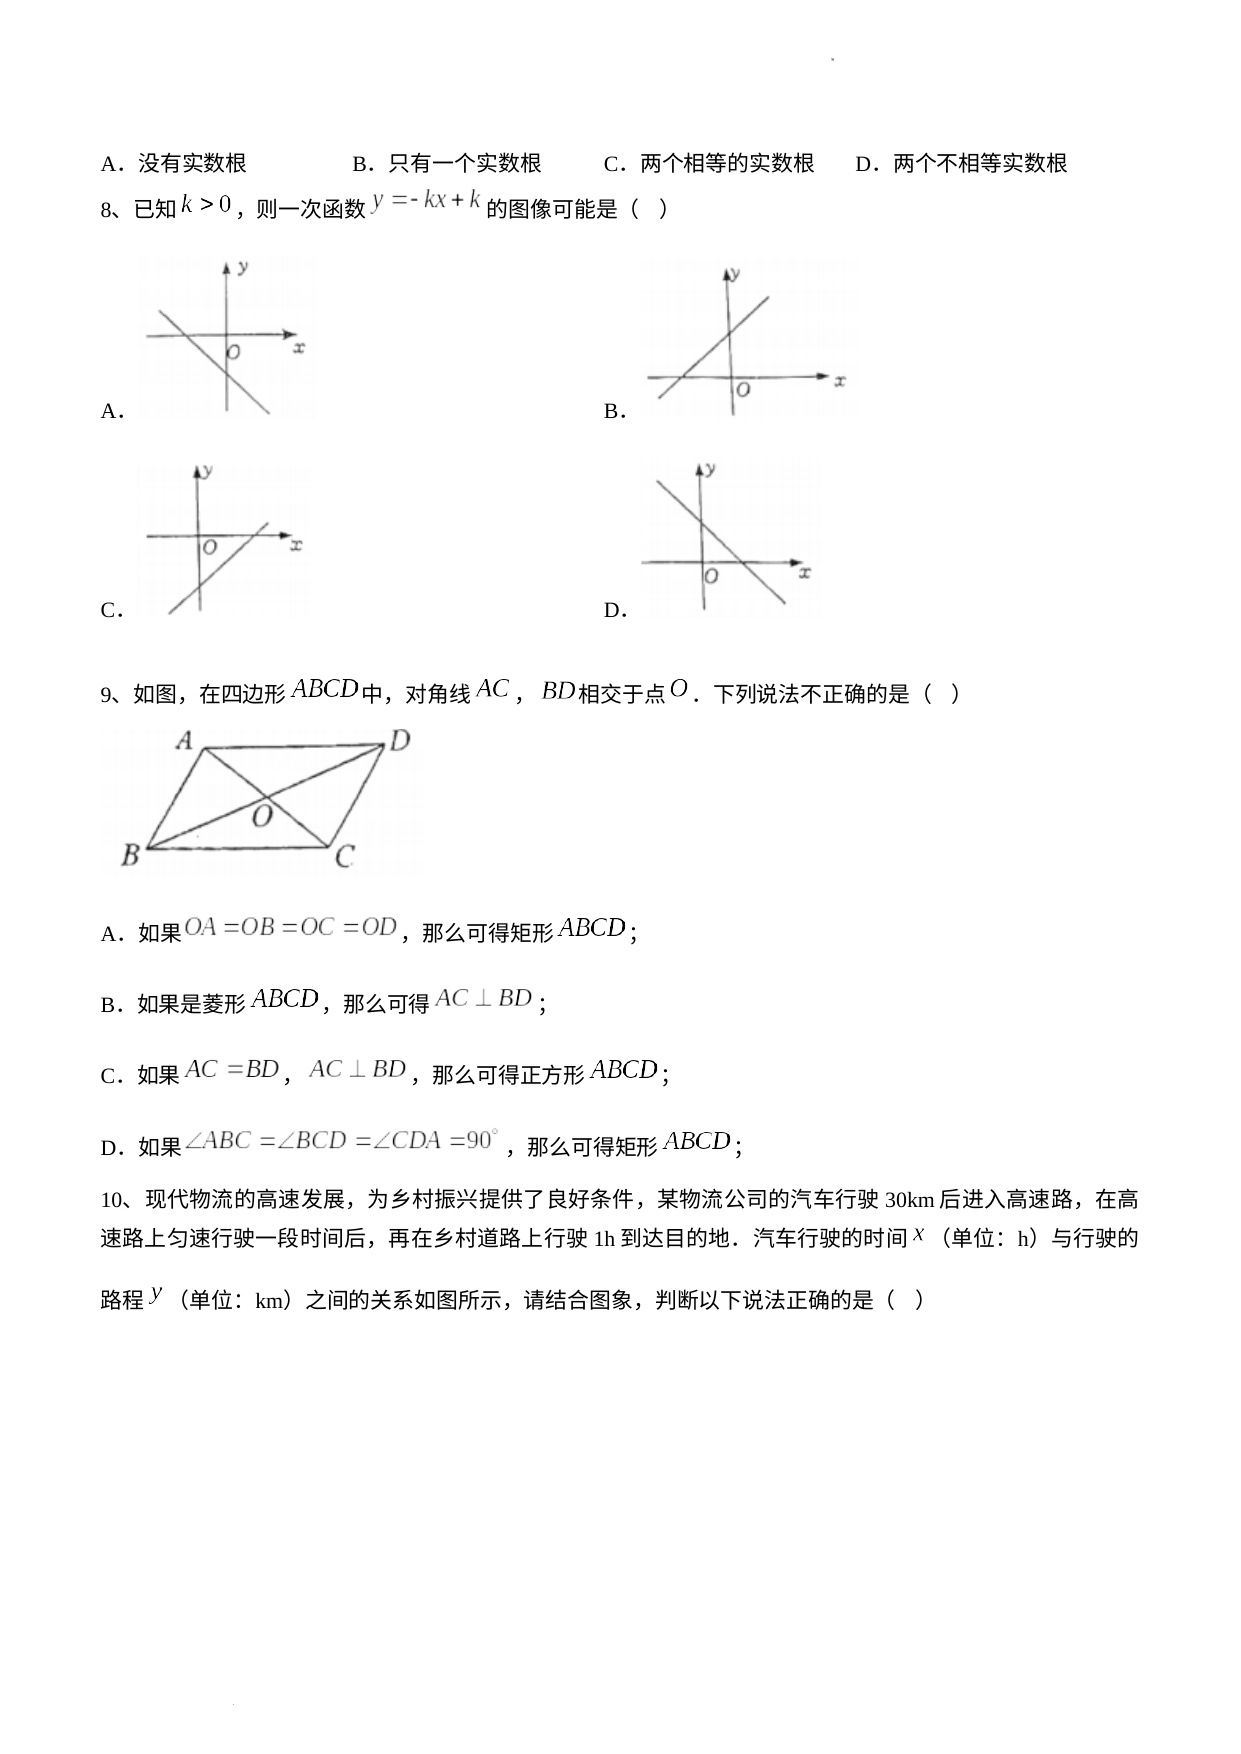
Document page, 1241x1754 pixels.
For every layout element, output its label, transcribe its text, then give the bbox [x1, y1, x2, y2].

text D．如果，那么可得矩形； [100, 1111, 1140, 1176]
text A．如果，那么可得矩形； [100, 897, 1140, 962]
text B．如果是菱形，那么可得； [100, 968, 1140, 1033]
text 8、已知，则一次函数的图像可能是（ ） [100, 184, 1140, 249]
picture [641, 457, 823, 618]
text 9、如图，在四边形中，对角线，相交于点．下列说法不正确的是（ ） [100, 658, 1140, 723]
text C．如果，，那么可得正方形； [100, 1039, 1140, 1104]
text 10、现代物流的高速发展，为乡村振兴提供了良好条件，某物流公司的汽车行驶30km后进入高速路，在高速路上匀速行驶一段时间后，再在乡村道路上行驶1h到达目的地．汽车行驶的时间（单位：h）与行驶的路程（单位：km）之间的关系如图所示，请结合图象，判断以下说法正确的是（ ） [100, 1182, 1140, 1331]
picture [136, 464, 312, 618]
picture [138, 255, 318, 419]
text A．没有实数根 B．只有一个实数根 C．两个相等的实数根 D．两个不相等实数根 [100, 146, 1140, 178]
picture [640, 257, 859, 419]
picture [100, 729, 426, 877]
